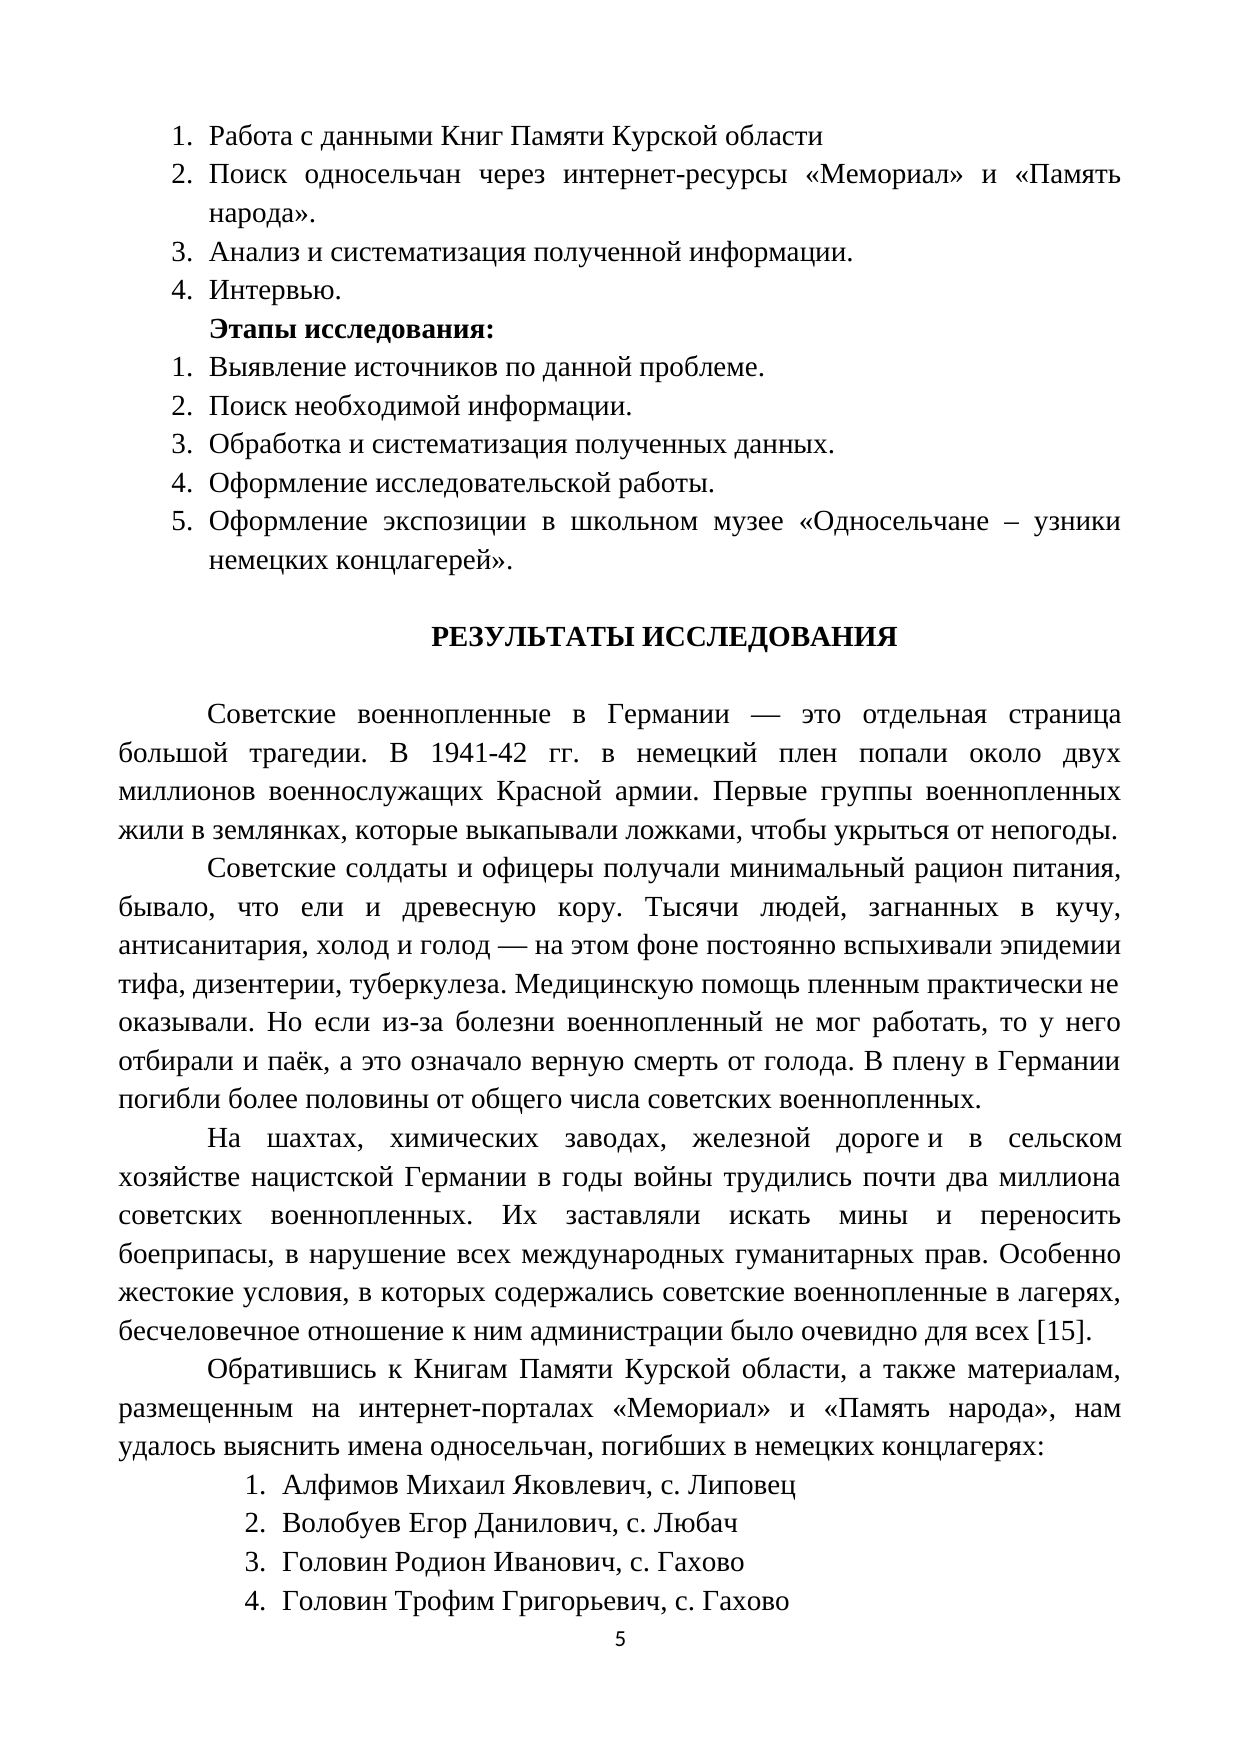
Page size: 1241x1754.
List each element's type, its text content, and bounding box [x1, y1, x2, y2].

list Поиск односельчан через интернет-ресурсы «Мемориал» и «Память народа». [171, 157, 1122, 229]
text Советские военнопленные в Германии — это отдельная страница большой трагедии. В 1941-42 гг. в немецкий плен попали около двух миллионов военнослужащих Красной армии. Первые группы военнопленных жили в землянках, которые выкапывали ложками, чтобы укрыться от непогоды. [118, 696, 1122, 845]
list Работа с данными Книг Памяти Курской области [171, 118, 1122, 152]
text оказывали. Но если из-за болезни военнопленный не мог работать, то у него отбирали и паёк, а это означало верную смерть от голода. В плену в Германии погибли более половины от общего числа советских военнопленных. [118, 1004, 1122, 1115]
list Головин Родион Иванович, с. Гахово [244, 1544, 1122, 1578]
list Волобуев Егор Данилович, с. Любач [244, 1506, 1122, 1539]
text Советские солдаты и офицеры получали минимальный рацион питания, бывало, что ели и древесную кору. Тысячи людей, загнанных в кучу, антисанитария, холод и голод — на этом фоне постоянно вспыхивали эпидемии тифа, дизентерии, туберкулеза. Медицинскую помощь пленным практически не [118, 850, 1122, 999]
list Алфимов Михаил Яковлевич, с. Липовец [244, 1467, 1122, 1501]
list Оформление исследовательской работы. [171, 465, 1122, 498]
text Обратившись к Книгам Памяти Курской области, а также материалам, размещенным на интернет-порталах «Мемориал» и «Память народа», нам удалось выяснить имена односельчан, погибших в немецких концлагерях: [118, 1351, 1122, 1462]
list Головин Трофим Григорьевич, с. Гахово [244, 1583, 1122, 1616]
list Поиск необходимой информации. [171, 388, 1122, 421]
list Оформление экспозиции в школьном музее «Односельчане – узники немецких концлагерей». [171, 503, 1122, 576]
text РЕЗУЛЬТАТЫ ИССЛЕДОВАНИЯ [118, 619, 1122, 653]
list Выявление источников по данной проблеме. [171, 349, 1122, 383]
list Этапы исследования: [209, 311, 1122, 344]
list Интервью. [171, 272, 1122, 306]
list Обработка и систематизация полученных данных. [171, 426, 1122, 460]
list Анализ и систематизация полученной информации. [171, 234, 1122, 267]
text На шахтах, химических заводах, железной дороге и в сельском хозяйстве нацистской Германии в годы войны трудились почти два миллиона советских военнопленных. Их заставляли искать мины и переносить боеприпасы, в нарушение всех международных гуманитарных прав. Особенно жестокие условия, в которых содержались советские военнопленные в лагерях, бесчеловечное отношение к ним администрации было очевидно для всех [15]. [118, 1120, 1122, 1346]
